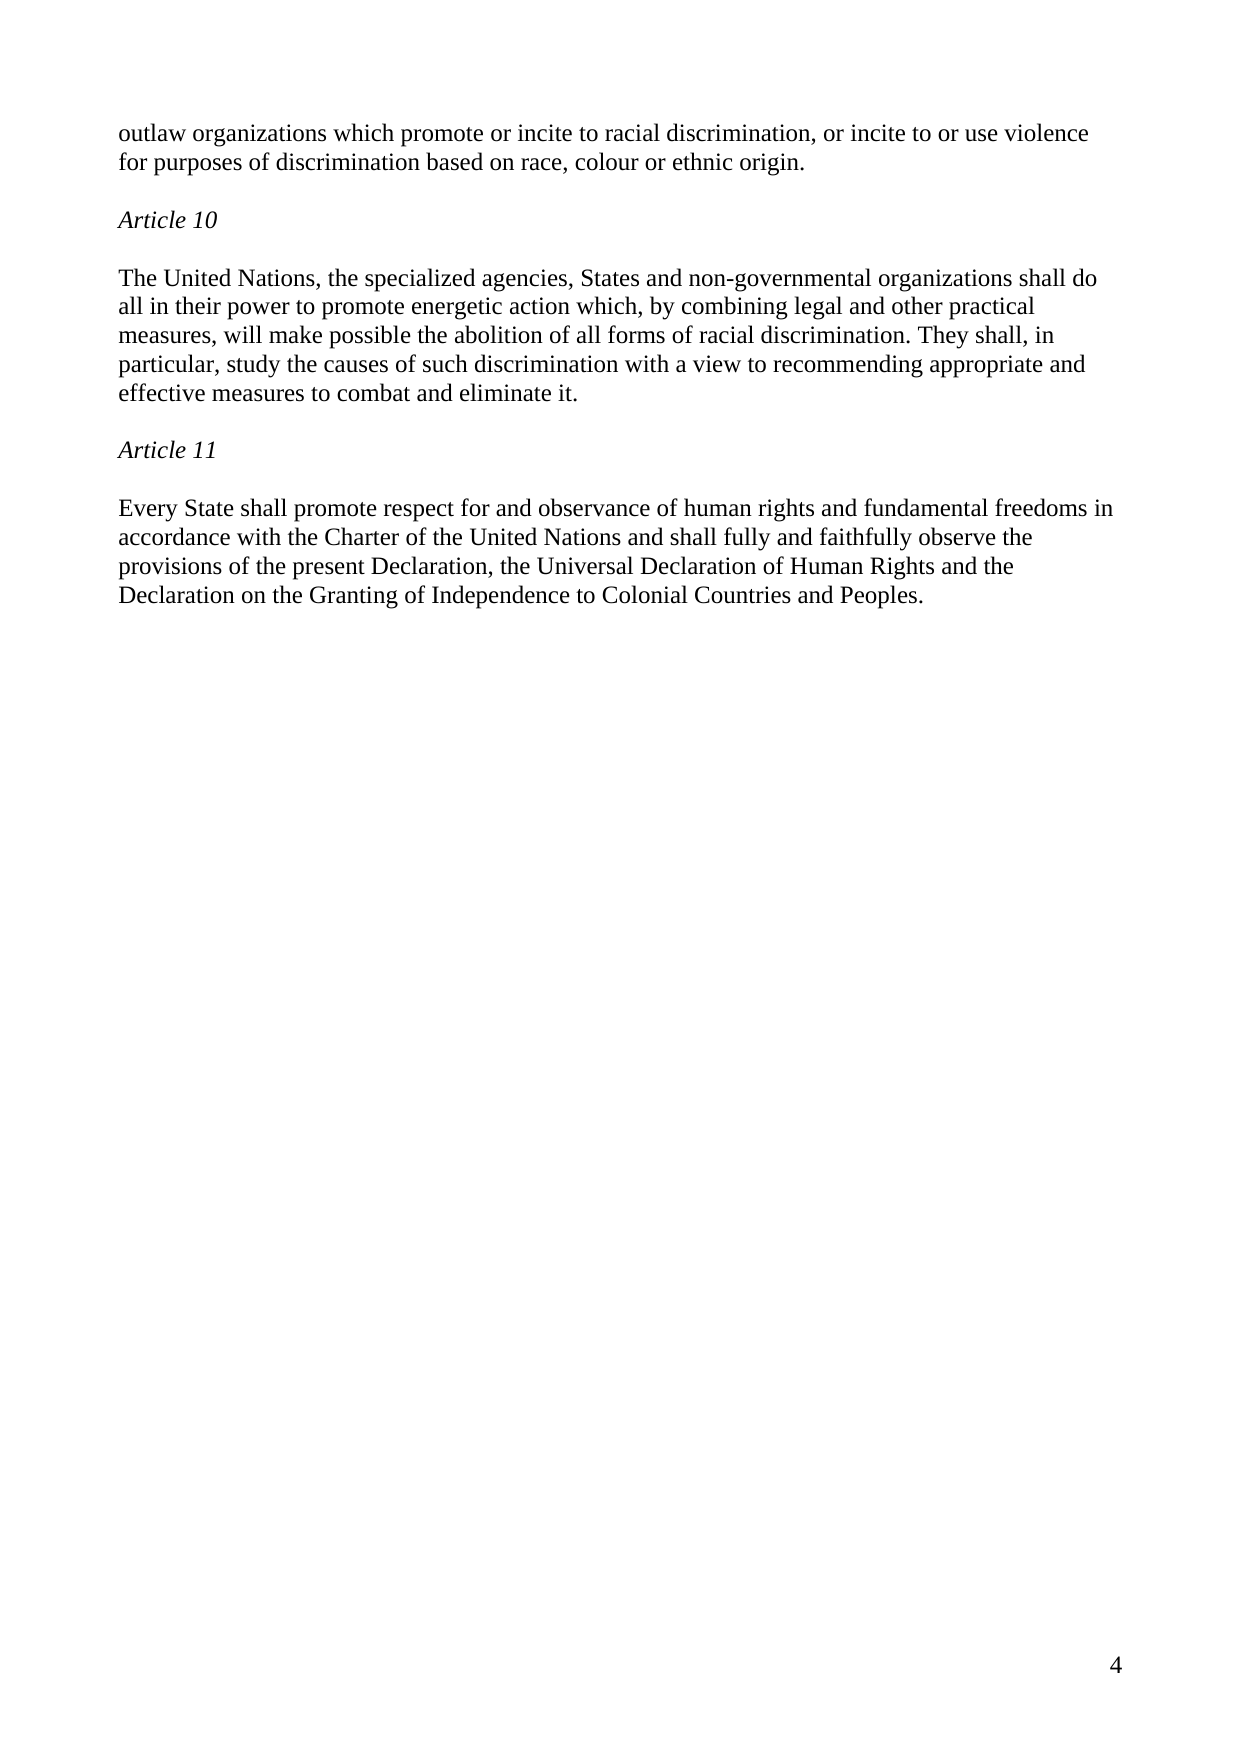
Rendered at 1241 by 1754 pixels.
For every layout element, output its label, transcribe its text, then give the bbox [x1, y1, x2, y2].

text Every State shall promote respect for and observance of human rights and fundamental freedoms in accordance with the Charter of the United Nations and shall fully and faithfully observe the provisions of the present Declaration, the Universal Declaration of Human Rights and the Declaration on the Granting of Independence to Colonial Countries and Peoples. [118, 493, 1122, 608]
text Article 10 [118, 205, 1122, 233]
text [118, 118, 1122, 176]
text The United Nations, the specialized agencies, States and non-governmental organizations shall do all in their power to promote energetic action which, by combining legal and other practical measures, will make possible the abolition of all forms of racial discrimination. They shall, in particular, study the causes of such discrimination with a view to recommending appropriate and effective measures to combat and eliminate it. [118, 263, 1122, 406]
text Article 11 [118, 436, 1122, 464]
